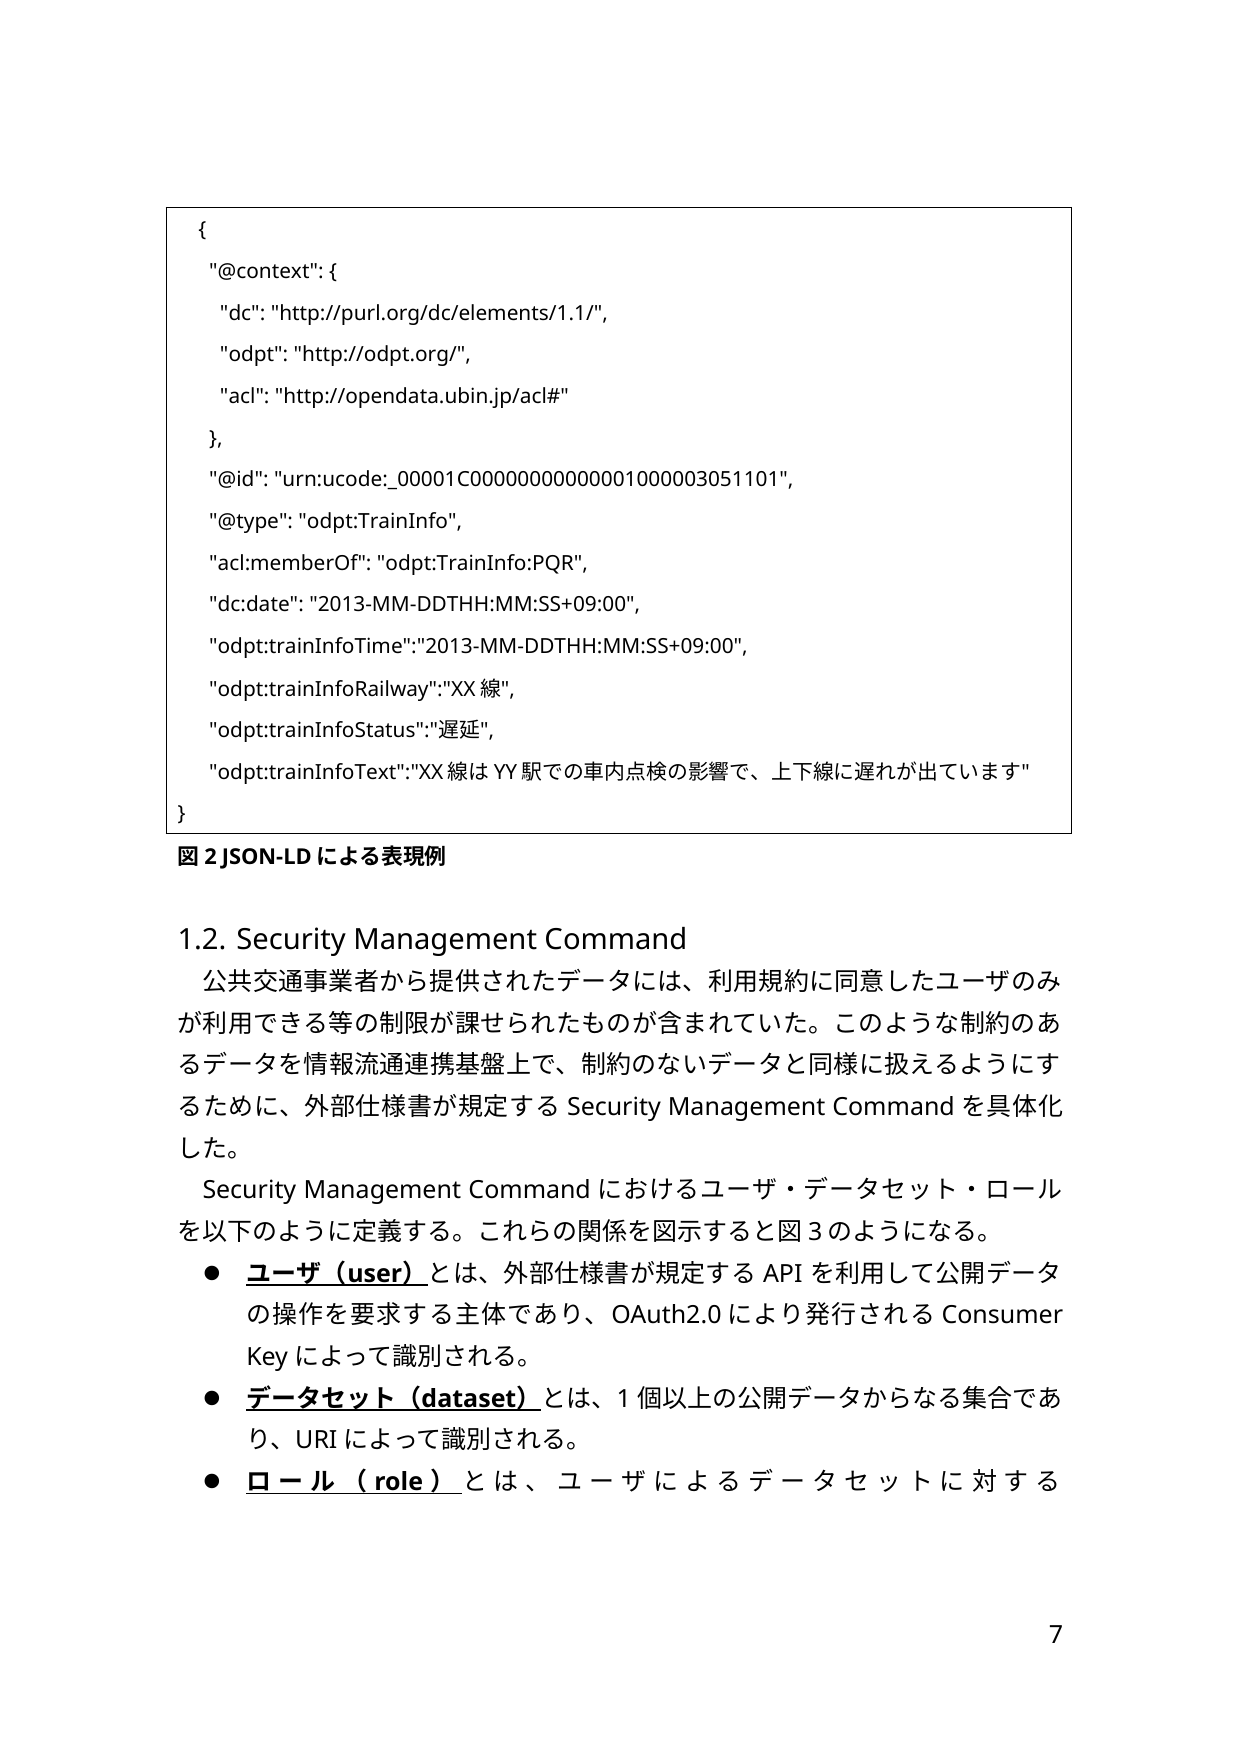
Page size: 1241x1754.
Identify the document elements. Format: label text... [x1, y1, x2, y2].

list データセット（dataset）とは、1 個以上の公開データからなる集合であり、URI によって識別される。 [202, 1376, 1063, 1459]
table_header { "@context": { "dc": "http://purl.org/dc/elements/1.1/", "odpt": "http://odpt.org/", "acl": "http://opendata.ubin.jp/acl#" }, "@id": "urn:ucode:_00001C00000000000001000003051101", "@type": "odpt:TrainInfo", "acl:memberOf": "odpt:TrainInfo:PQR", "dc:date": "2013-MM-DDTHH:MM:SS+09:00", "odpt:trainInfoTime":"2013-MM-DDTHH:MM:SS+09:00", "odpt:trainInfoRailway":"XX線", "odpt:trainInfoStatus":"遅延", "odpt:trainInfoText":"XX線はYY駅での車内点検の影響で、上下線に遅れが出ています" } [167, 208, 1071, 833]
list ユーザ（user）とは、外部仕様書が規定するAPI を利用して公開データの操作を要求する主体であり、OAuth2.0により発行されるConsumer Key によって識別される。 [202, 1251, 1063, 1376]
text 図 2 JSON-LDによる表現例 [177, 834, 1063, 876]
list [202, 1459, 1063, 1501]
text Security Management Commandにおけるユーザ・データセット・ロールを以下のように定義する。これらの関係を図示すると図 3のようになる。 [177, 1167, 1063, 1251]
subtitle Security Management Command [177, 917, 1063, 959]
text 公共交通事業者から提供されたデータには、利用規約に同意したユーザのみが利用できる等の制限が課せられたものが含まれていた。このような制約のあるデータを情報流通連携基盤上で、制約のないデータと同様に扱えるようにするために、外部仕様書が規定するSecurity Management Commandを具体化した。 [177, 959, 1063, 1167]
